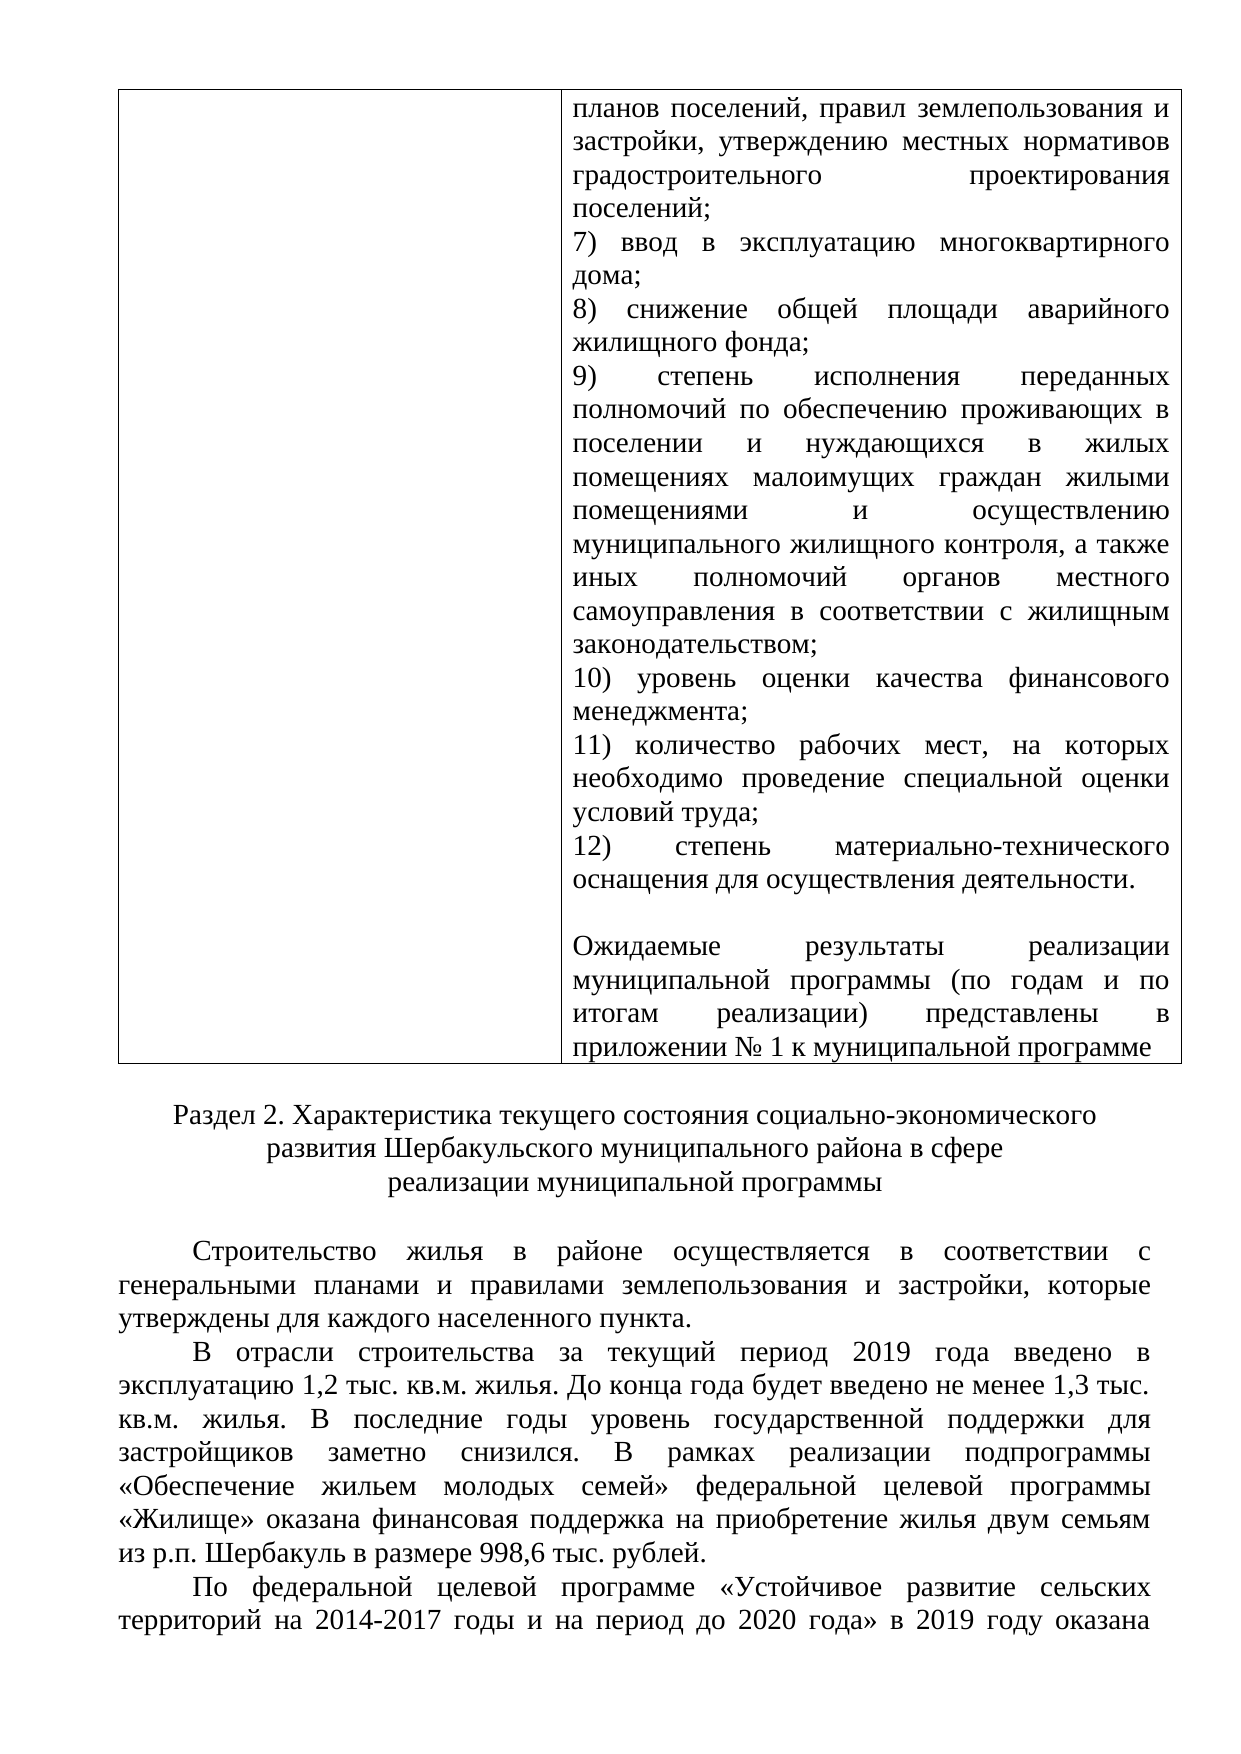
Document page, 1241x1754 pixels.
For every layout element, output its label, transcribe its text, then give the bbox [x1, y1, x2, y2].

text В отрасли строительства за текущий период 2019 года введено в эксплуатацию 1,2 тыс. кв.м. жилья. До конца года будет введено не менее 1,3 тыс. кв.м. жилья. В последние годы уровень государственной поддержки для застройщиков заметно снизился. В рамках реализации подпрограммы «Обеспечение жильем молодых семей» федеральной целевой программы «Жилище» оказана финансовая поддержка на приобретение жилья двум семьям из р.п. Шербакуль в размере 998,6 тыс. рублей. [118, 1334, 1152, 1569]
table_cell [119, 90, 561, 1062]
list реализации муниципальной программы [118, 1164, 1152, 1198]
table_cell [562, 90, 1181, 1062]
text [118, 1569, 1152, 1636]
text Строительство жилья в районе осуществляется в соответствии с генеральными планами и правилами землепользования и застройки, которые утверждены для каждого населенного пункта. [118, 1233, 1152, 1334]
list Раздел 2. Характеристика текущего состояния социально-экономического развития Шербакульского муниципального района в сфере [118, 1097, 1152, 1164]
